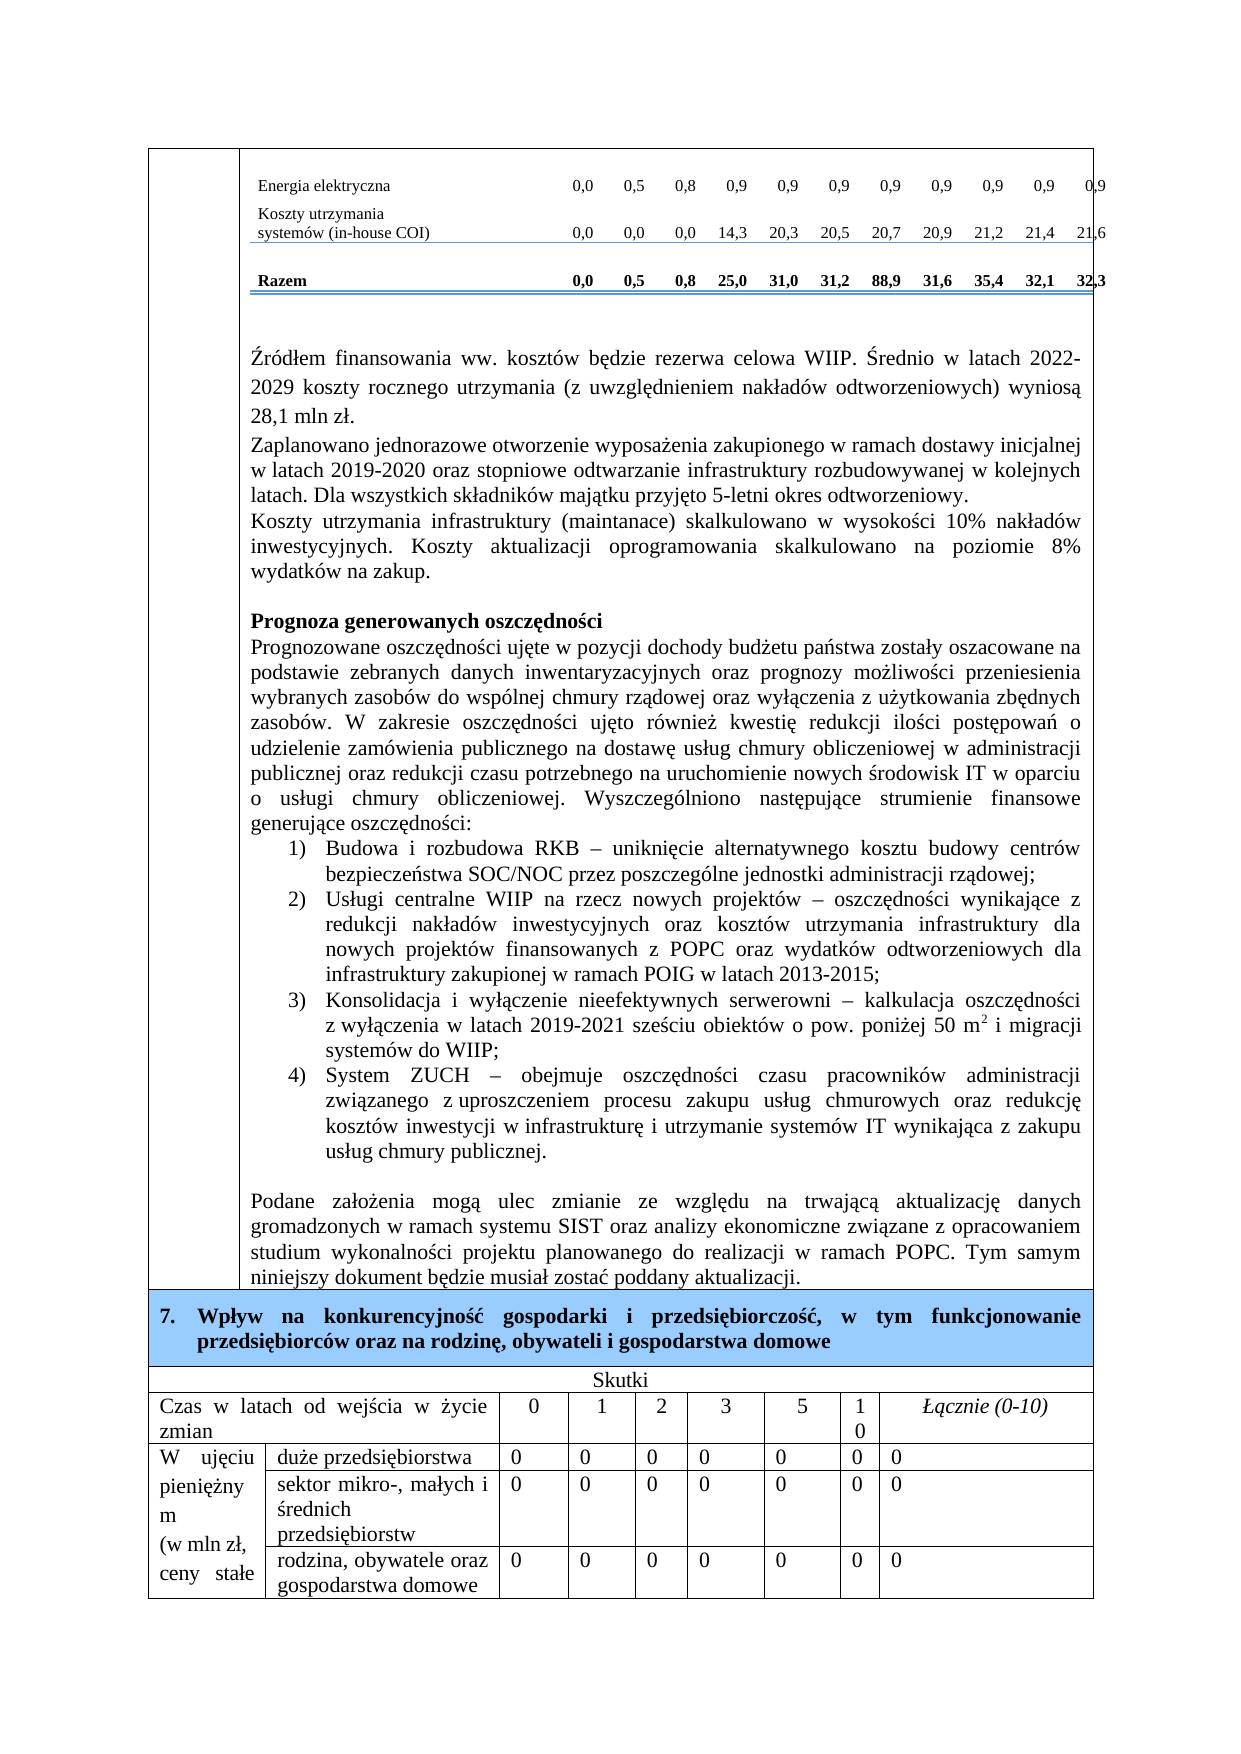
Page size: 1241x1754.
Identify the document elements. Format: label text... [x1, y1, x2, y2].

table_cell 0 [569, 1547, 635, 1598]
table_cell 2 [636, 1393, 687, 1443]
table_cell 0 [636, 1444, 687, 1469]
table_cell 0 [880, 1444, 1093, 1469]
table_cell 0 [569, 1444, 635, 1469]
table_cell Skutki [149, 1367, 1093, 1392]
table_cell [266, 1547, 499, 1598]
table_cell 0 [841, 1444, 879, 1469]
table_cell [149, 149, 239, 1289]
table_cell Łącznie (0-10) [880, 1393, 1093, 1443]
table_cell W ujęciu pieniężnym (w mln zł, ceny stałe z 2019 r.) [149, 1444, 265, 1598]
table_cell 0 [688, 1471, 764, 1546]
table_cell duże przedsiębiorstwa [266, 1444, 499, 1469]
table_cell 0 [636, 1547, 687, 1598]
table_cell 0 [765, 1547, 840, 1598]
table_cell 0 [880, 1471, 1093, 1546]
table_cell Wpływ na konkurencyjność gospodarki i przedsiębiorczość, w tym funkcjonowanie przedsiębiorców oraz na rodzinę, obywateli i gospodarstwa domowe [149, 1290, 1093, 1366]
table_cell 0 [636, 1471, 687, 1546]
table_cell 0 [688, 1444, 764, 1469]
table_cell 0 [765, 1444, 840, 1469]
table_cell 0 [765, 1471, 840, 1546]
table_cell 0 [500, 1444, 568, 1469]
table_cell sektor mikro-, małych i średnich przedsiębiorstw [266, 1471, 499, 1546]
table_cell 0 [500, 1471, 568, 1546]
table_cell 0 [841, 1471, 879, 1546]
table_cell 0 [500, 1547, 568, 1598]
table_cell 1 [569, 1393, 635, 1443]
table_cell 0 [569, 1471, 635, 1546]
table_cell Czas w latach od wejścia w życie zmian [149, 1393, 499, 1443]
table_cell 5 [765, 1393, 840, 1443]
table_cell 3 [688, 1393, 764, 1443]
table_cell 0 [688, 1547, 764, 1598]
table_cell 10 [841, 1393, 879, 1443]
table_cell 0 [500, 1393, 568, 1443]
table_cell 0 [841, 1547, 879, 1598]
table_cell 0 [880, 1547, 1093, 1598]
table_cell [240, 149, 1093, 1289]
